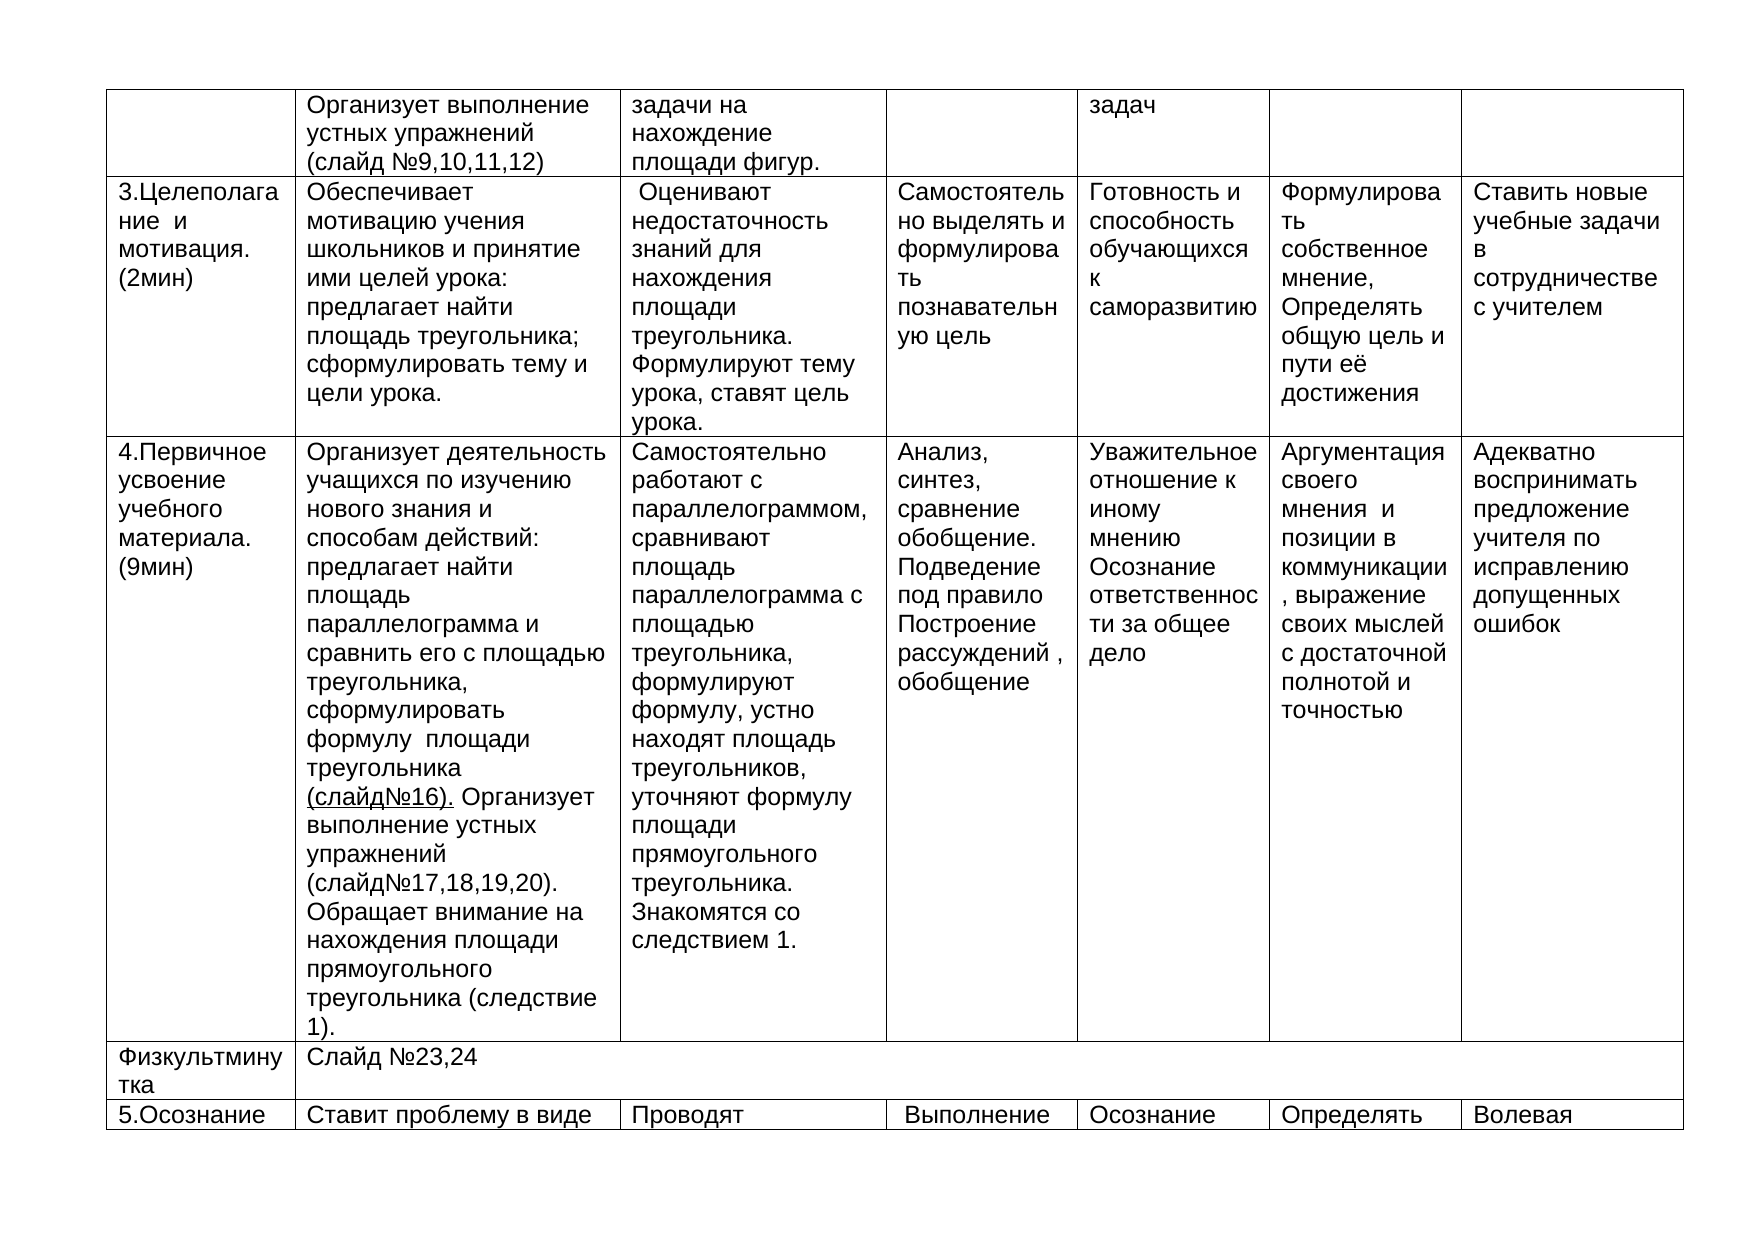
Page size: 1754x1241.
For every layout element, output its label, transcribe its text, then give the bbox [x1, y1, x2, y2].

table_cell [1078, 1100, 1269, 1129]
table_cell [107, 90, 295, 176]
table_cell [296, 1100, 620, 1129]
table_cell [1270, 1100, 1461, 1129]
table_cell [296, 90, 620, 176]
table_cell Ставить новые учебные задачи в сотрудничестве с учителем [1462, 177, 1683, 436]
table_cell Готовность и способность обучающихся к саморазвитию [1078, 177, 1269, 436]
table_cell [621, 1100, 886, 1129]
table_cell Адекватно воспринимать предложение учителя по исправлению допущенных ошибок [1462, 437, 1683, 1041]
table_cell Аргументация своего мнения и позиции в коммуникации, выражение своих мыслей с достаточной полнотой и точностью [1270, 437, 1461, 1041]
table_cell Слайд №23,24 [296, 1042, 1683, 1099]
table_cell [621, 90, 886, 176]
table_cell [1270, 90, 1461, 176]
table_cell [107, 1100, 295, 1129]
table_cell Обеспечивает мотивацию учения школьников и принятие ими целей урока: предлагает найти площадь треугольника; сформулировать тему и цели урока. [296, 177, 620, 436]
table_cell Анализ, синтез, сравнение обобщение. Подведение под правило Построение рассуждений , обобщение [887, 437, 1077, 1041]
table_cell Уважительное отношение к иному мнению Осознание ответственности за общее дело [1078, 437, 1269, 1041]
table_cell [1462, 90, 1683, 176]
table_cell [1078, 90, 1269, 176]
table_cell Оценивают недостаточность знаний для нахождения площади треугольника. Формулируют тему урока, ставят цель урока. [621, 177, 886, 436]
table_cell Физкультминутка [107, 1042, 295, 1099]
table_cell Самостоятельно выделять и формулировать познавательную цель [887, 177, 1077, 436]
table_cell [887, 90, 1077, 176]
table_cell 3.Целеполагание и мотивация. (2мин) [107, 177, 295, 436]
table_cell 4.Первичное усвоение учебного материала. (9мин) [107, 437, 295, 1041]
table_cell Организует деятельность учащихся по изучению нового знания и способам действий: предлагает найти площадь параллелограмма и сравнить его с площадью треугольника, сформулировать формулу площади треугольника (слайд№16). Организует выполнение устных упражнений (слайд№17,18,19,20). Обращает внимание на нахождения площади прямоугольного треугольника (следствие 1). [296, 437, 620, 1041]
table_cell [887, 1100, 1077, 1129]
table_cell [1462, 1100, 1683, 1129]
table_cell Самостоятельно работают с параллелограммом, сравнивают площадь параллелограмма с площадью треугольника, формулируют формулу, устно находят площадь треугольников, уточняют формулу площади прямоугольного треугольника. Знакомятся со следствием 1. [621, 437, 886, 1041]
table_cell Формулировать собственное мнение, Определять общую цель и пути её достижения [1270, 177, 1461, 436]
